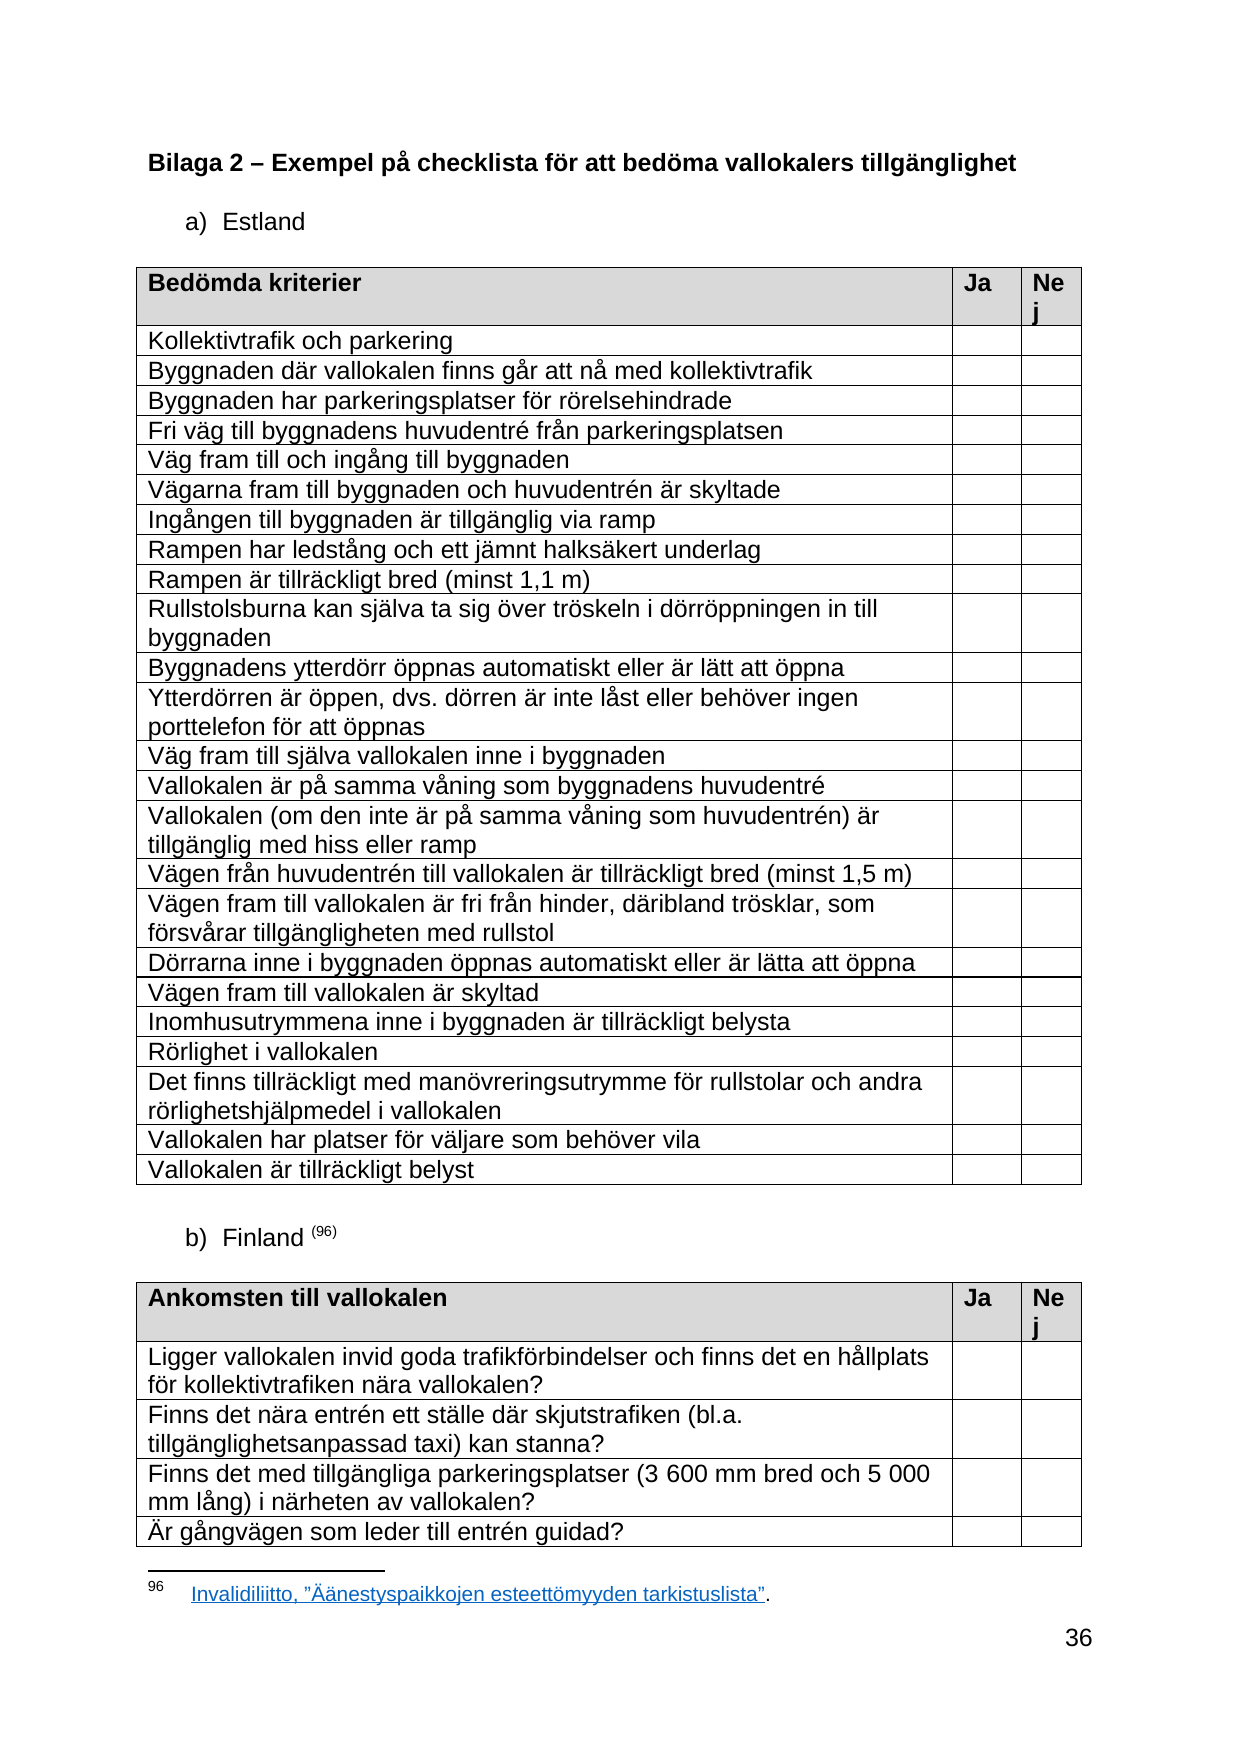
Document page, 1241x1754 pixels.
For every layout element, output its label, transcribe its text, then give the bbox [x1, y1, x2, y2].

table_cell [953, 859, 1021, 888]
table_cell [953, 475, 1021, 504]
table_cell [953, 683, 1021, 740]
table_cell [953, 1067, 1021, 1124]
table_cell Finns det nära entrén ett ställe där skjutstrafiken (bl.a. tillgänglighetsanpassad taxi) kan stanna? [137, 1400, 952, 1458]
table_cell [1022, 1037, 1081, 1066]
table_cell [1022, 1342, 1081, 1399]
table_cell Vallokalen (om den inte är på samma våning som huvudentrén) är tillgänglig med hiss eller ramp [137, 801, 952, 858]
table_cell [1022, 326, 1081, 355]
table_cell Rampen är tillräckligt bred (minst 1,1 m) [137, 565, 952, 593]
table_cell [1022, 801, 1081, 858]
table_cell Vallokalen är på samma våning som byggnadens huvudentré [137, 771, 952, 800]
table_cell [1022, 416, 1081, 444]
table_cell [1022, 386, 1081, 414]
table_cell [953, 416, 1021, 444]
table_header Nej [1022, 268, 1081, 325]
table_cell [1022, 475, 1081, 504]
table_cell [1022, 1125, 1081, 1154]
table_cell [953, 1459, 1021, 1516]
table_cell [1022, 1459, 1081, 1516]
table_cell [953, 978, 1021, 1006]
table_cell [1022, 1067, 1081, 1124]
table_cell [1022, 1517, 1081, 1546]
table_cell [953, 653, 1021, 682]
table_cell [953, 505, 1021, 534]
table_header Ja [953, 268, 1021, 325]
table_cell [1022, 859, 1081, 888]
list Estland [185, 207, 1092, 236]
table_cell Fri väg till byggnadens huvudentré från parkeringsplatsen [137, 416, 952, 444]
table_cell Vägen fram till vallokalen är skyltad [137, 978, 952, 1006]
table_cell Rullstolsburna kan själva ta sig över tröskeln i dörröppningen in till byggnaden [137, 594, 952, 652]
table_cell Ligger vallokalen invid goda trafikförbindelser och finns det en hållplats för kollektivtrafiken nära vallokalen? [137, 1342, 952, 1399]
table_cell [953, 889, 1021, 947]
table_cell [1022, 889, 1081, 947]
table_cell Vägarna fram till byggnaden och huvudentrén är skyltade [137, 475, 952, 504]
table_cell [953, 326, 1021, 355]
table_cell Väg fram till själva vallokalen inne i byggnaden [137, 741, 952, 770]
table_header Ja [953, 1283, 1021, 1341]
table_cell [953, 535, 1021, 563]
table_cell [953, 1007, 1021, 1036]
table_cell [953, 445, 1021, 474]
table_cell [1022, 505, 1081, 534]
table_cell [953, 1037, 1021, 1066]
table_cell [953, 1400, 1021, 1458]
table_cell Inomhusutrymmena inne i byggnaden är tillräckligt belysta [137, 1007, 952, 1036]
table_cell [953, 771, 1021, 800]
table_cell [953, 948, 1021, 976]
table_cell [953, 1155, 1021, 1184]
table_cell Dörrarna inne i byggnaden öppnas automatiskt eller är lätta att öppna [137, 948, 952, 976]
table_cell [1022, 1155, 1081, 1184]
table_cell Är gångvägen som leder till entrén guidad? [137, 1517, 952, 1546]
table_cell Vallokalen har platser för väljare som behöver vila [137, 1125, 952, 1154]
table_cell [953, 594, 1021, 652]
table_cell [1022, 445, 1081, 474]
table_cell [953, 1517, 1021, 1546]
table_cell Ingången till byggnaden är tillgänglig via ramp [137, 505, 952, 534]
table_cell Kollektivtrafik och parkering [137, 326, 952, 355]
table_cell [1022, 948, 1081, 976]
table_cell Byggnaden har parkeringsplatser för rörelsehindrade [137, 386, 952, 414]
table_cell [1022, 535, 1081, 563]
table_cell [953, 386, 1021, 414]
table_header Ankomsten till vallokalen [137, 1283, 952, 1341]
table_cell Vägen från huvudentrén till vallokalen är tillräckligt bred (minst 1,5 m) [137, 859, 952, 888]
list Finland () [185, 1222, 1092, 1251]
table_cell Byggnadens ytterdörr öppnas automatiskt eller är lätt att öppna [137, 653, 952, 682]
table_cell [953, 565, 1021, 593]
table_cell Det finns tillräckligt med manövreringsutrymme för rullstolar och andra rörlighetshjälpmedel i vallokalen [137, 1067, 952, 1124]
table_cell Rampen har ledstång och ett jämnt halksäkert underlag [137, 535, 952, 563]
table_cell [1022, 565, 1081, 593]
table_cell [953, 801, 1021, 858]
table_cell [1022, 653, 1081, 682]
table_cell [1022, 1007, 1081, 1036]
table_cell [953, 1125, 1021, 1154]
table_cell [1022, 978, 1081, 1006]
table_cell [953, 356, 1021, 385]
table_cell [1022, 683, 1081, 740]
table_cell Vallokalen är tillräckligt belyst [137, 1155, 952, 1184]
table_cell Ytterdörren är öppen, dvs. dörren är inte låst eller behöver ingen porttelefon för att öppnas [137, 683, 952, 740]
subtitle Bilaga 2 – Exempel på checklista för att bedöma vallokalers tillgänglighet [148, 148, 1092, 176]
table_cell [1022, 771, 1081, 800]
table_cell [953, 741, 1021, 770]
table_cell Väg fram till och ingång till byggnaden [137, 445, 952, 474]
table_cell [1022, 741, 1081, 770]
table_header Nej [1022, 1283, 1081, 1341]
table_cell Vägen fram till vallokalen är fri från hinder, däribland trösklar, som försvårar tillgängligheten med rullstol [137, 889, 952, 947]
table_cell Finns det med tillgängliga parkeringsplatser (3 600 mm bred och 5 000 mm lång) i närheten av vallokalen? [137, 1459, 952, 1516]
table_cell [1022, 594, 1081, 652]
table_cell [1022, 356, 1081, 385]
table_cell [1022, 1400, 1081, 1458]
table_cell [953, 1342, 1021, 1399]
table_cell Rörlighet i vallokalen [137, 1037, 952, 1066]
table_cell Byggnaden där vallokalen finns går att nå med kollektivtrafik [137, 356, 952, 385]
table_header Bedömda kriterier [137, 268, 952, 325]
